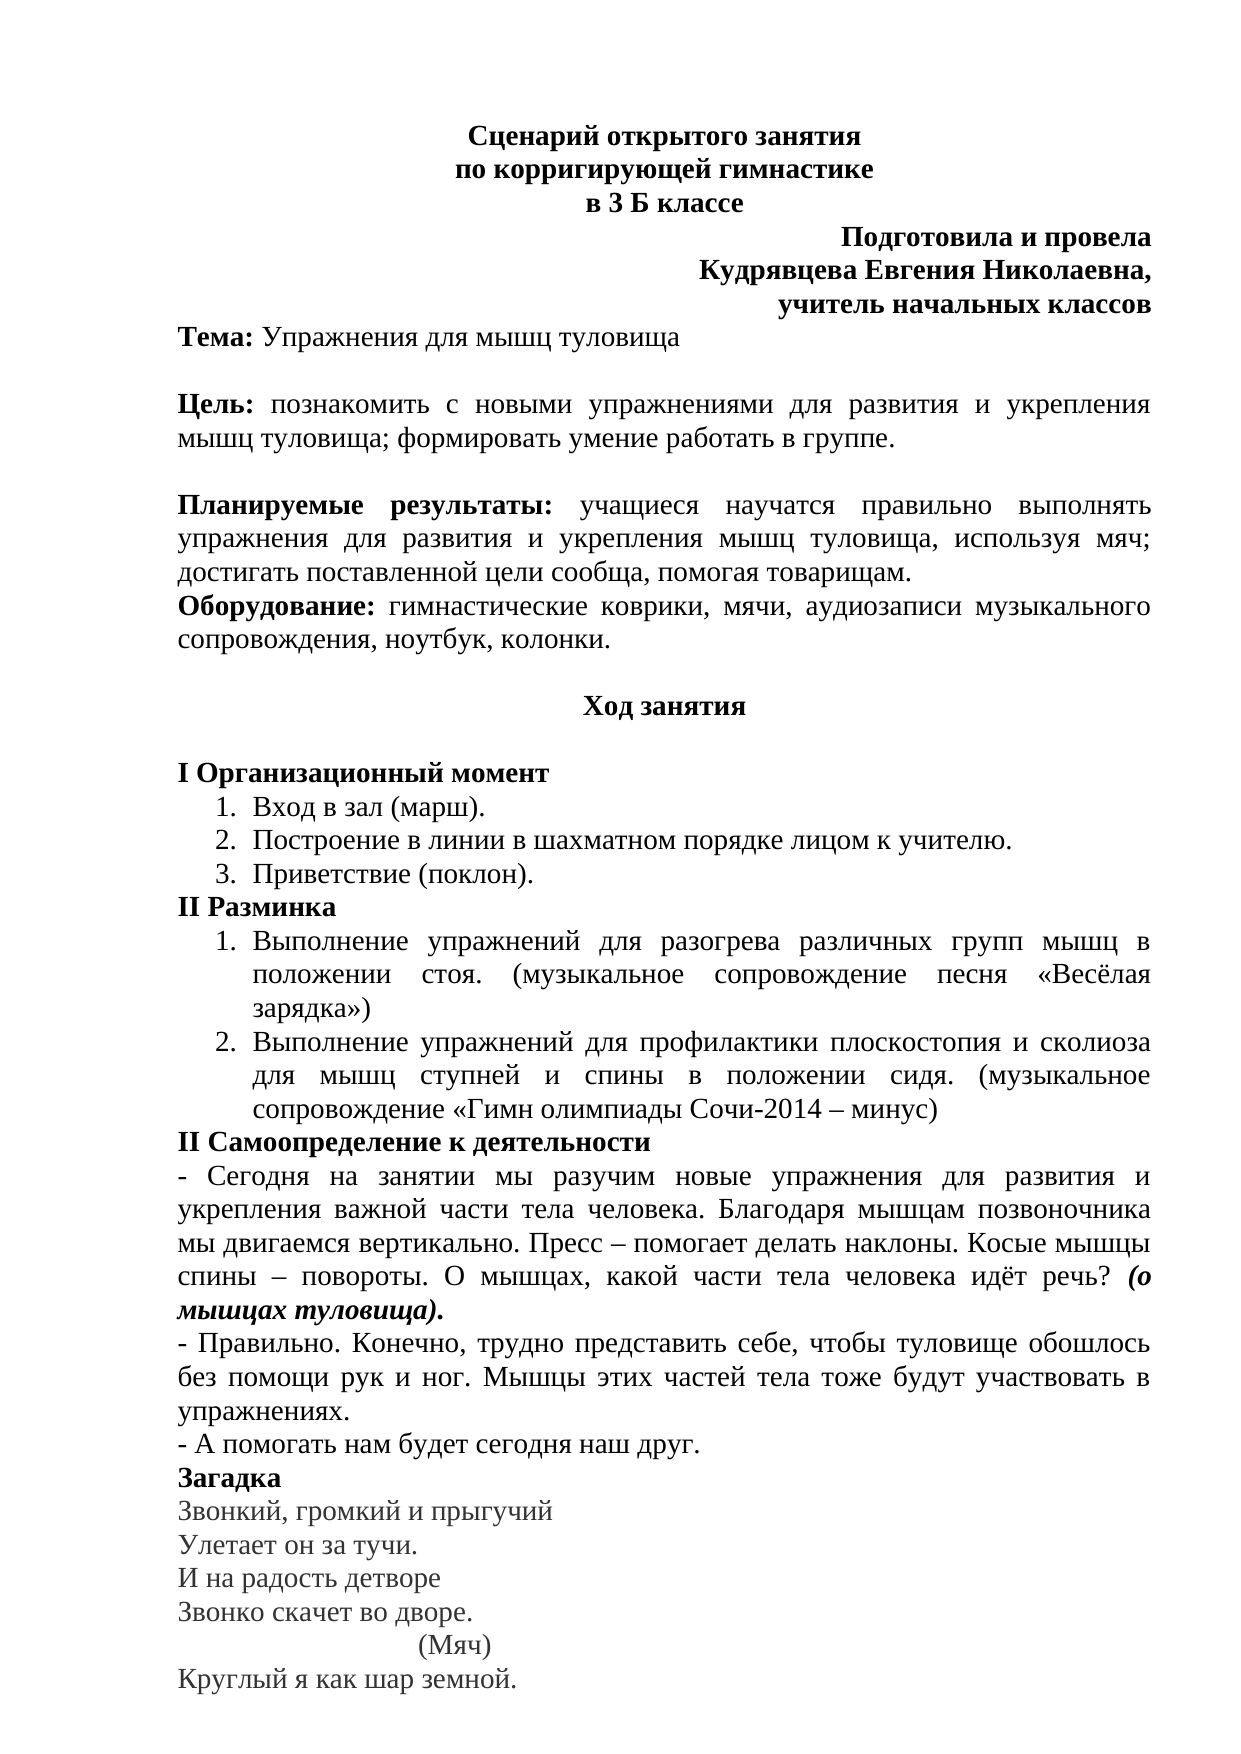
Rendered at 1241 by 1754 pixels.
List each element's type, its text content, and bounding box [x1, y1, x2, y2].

text Тема: Упражнения для мышц туловища [177, 319, 1152, 353]
text Цель: познакомить с новыми упражнениями для развития и укрепления мышц туловища; формировать умение работать в группе. [177, 386, 1152, 453]
text И на радость детворе [177, 1560, 1152, 1594]
list Построение в линии в шахматном порядке лицом к учителю. [215, 822, 1152, 856]
text Улетает он за тучи. [177, 1527, 1152, 1560]
list Выполнение упражнений для разогрева различных групп мышц в положении стоя. (музыкальное сопровождение песня «Весёлая зарядка») [215, 923, 1152, 1024]
text - Правильно. Конечно, трудно представить себе, чтобы туловище обошлось без помощи рук и ног. Мышцы этих частей тела тоже будут участвовать в упражнениях. [177, 1326, 1152, 1426]
text Сценарий открытого занятия [177, 118, 1152, 152]
text II Разминка [177, 889, 1152, 923]
list Вход в зал (марш). [215, 789, 1152, 822]
list Приветствие (поклон). [215, 856, 1152, 889]
text - А помогать нам будет сегодня наш друг. [177, 1426, 1152, 1460]
list Выполнение упражнений для профилактики плоскостопия и сколиоза для мышц ступней и спины в положении сидя. (музыкальное сопровождение «Гимн олимпиады Сочи-2014 – минус) [215, 1024, 1152, 1124]
text Оборудование: гимнастические коврики, мячи, аудиозаписи музыкального сопровождения, ноутбук, колонки. [177, 588, 1152, 655]
text II Самоопределение к деятельности [177, 1124, 1152, 1158]
text - Сегодня на занятии мы разучим новые упражнения для развития и укрепления важной части тела человека. Благодаря мышцам позвоночника мы двигаемся вертикально. Пресс – помогает делать наклоны. Косые мышцы спины – повороты. О мышцах, какой части тела человека идёт речь? (о мышцах туловища). [177, 1158, 1152, 1326]
text Планируемые результаты: учащиеся научатся правильно выполнять упражнения для развития и укрепления мышц туловища, используя мяч; достигать поставленной цели сообща, помогая товарищам. [177, 487, 1152, 588]
text (Мяч) [177, 1627, 1152, 1661]
text Подготовила и провела [177, 219, 1152, 252]
text Звонко скачет во дворе. [177, 1594, 1152, 1627]
text по корригирующей гимнастике [177, 152, 1152, 185]
text Круглый я как шар земной. [177, 1661, 1152, 1694]
text Загадка [177, 1460, 1152, 1493]
text учитель начальных классов [177, 286, 1152, 319]
text Ход занятия [177, 688, 1152, 722]
text в 3 Б классе [177, 185, 1152, 219]
text I Организационный момент [177, 755, 1152, 789]
text Звонкий, громкий и прыгучий [177, 1493, 1152, 1527]
text Кудрявцева Евгения Николаевна, [177, 252, 1152, 286]
